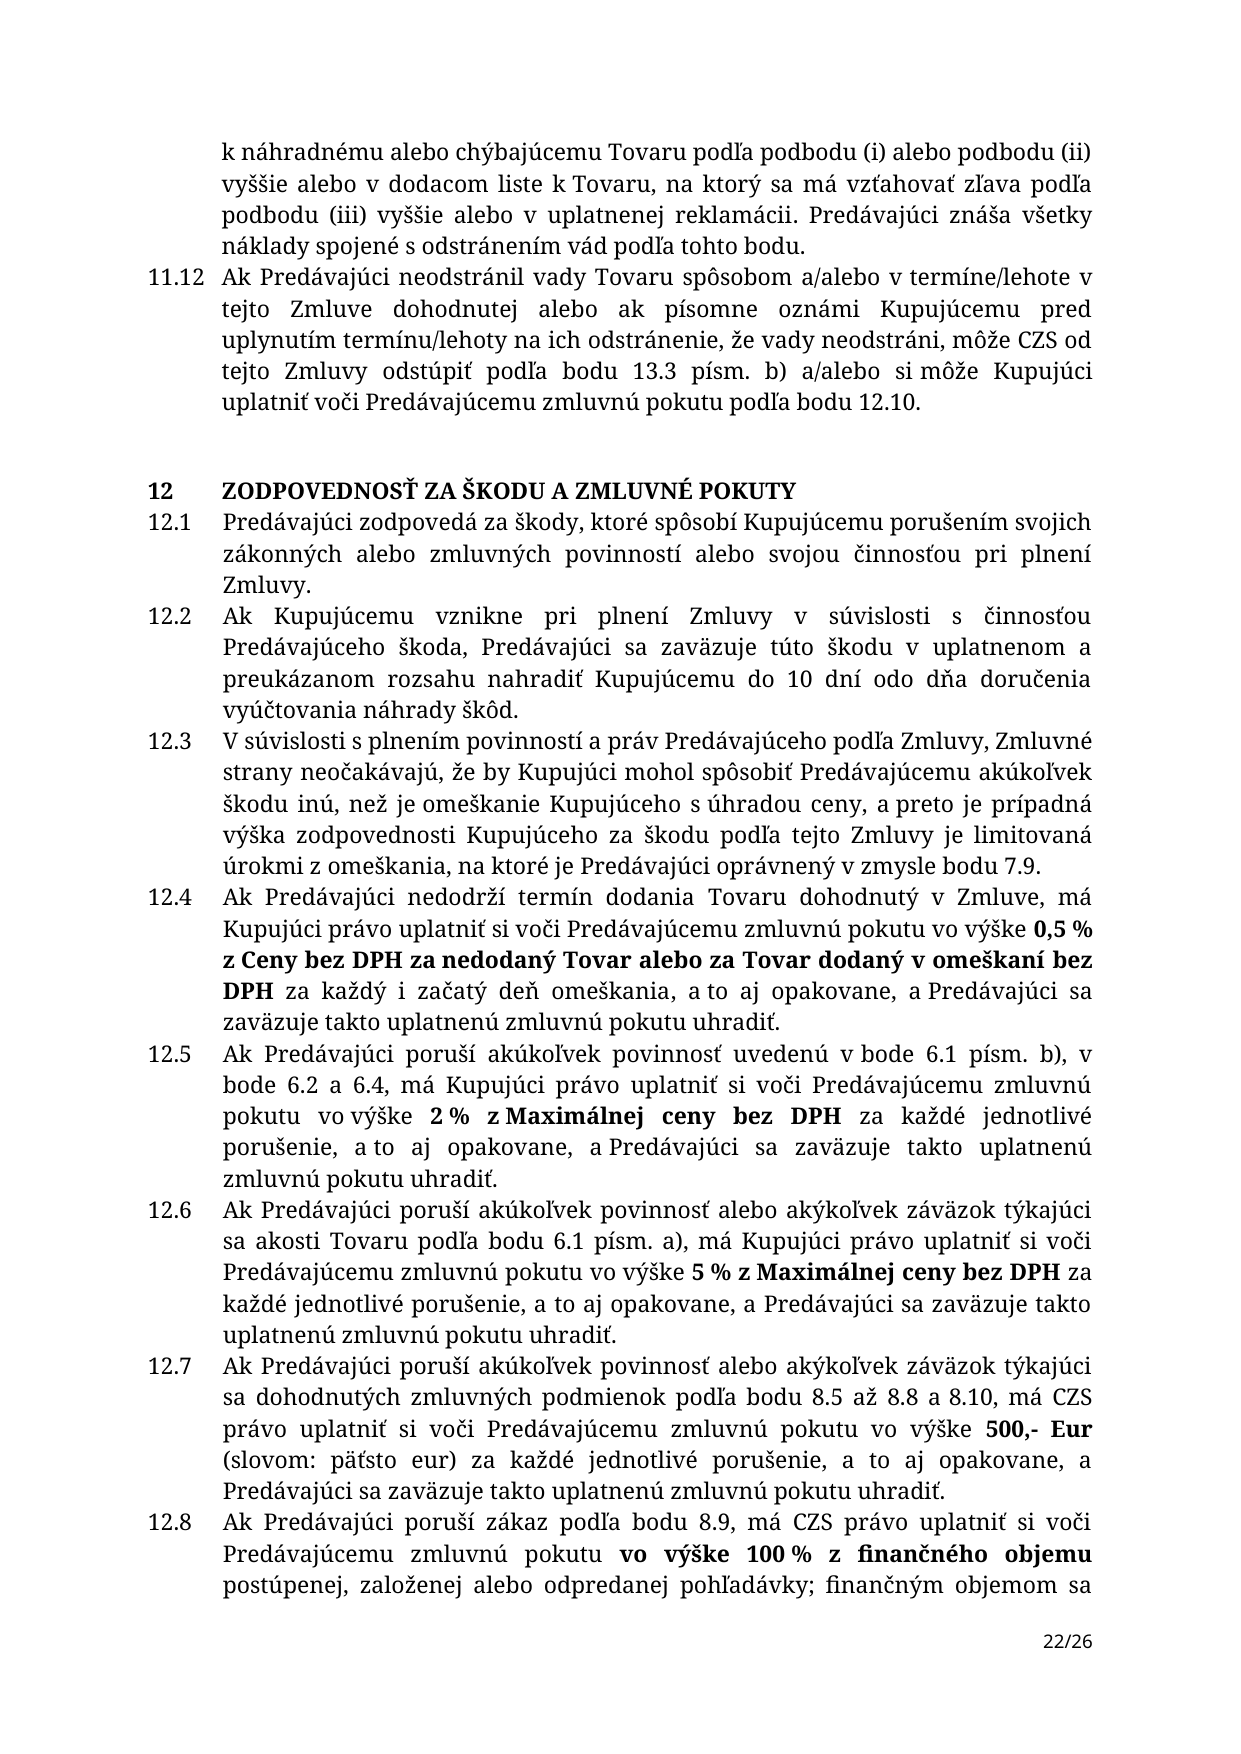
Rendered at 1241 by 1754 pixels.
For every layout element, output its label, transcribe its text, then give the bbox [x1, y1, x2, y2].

list Predávajúci zodpovedá za škody, ktoré spôsobí Kupujúcemu porušením svojich zákonných alebo zmluvných povinností alebo svojou činnosťou pri plnení Zmluvy. [148, 506, 1093, 600]
list Ak Predávajúci poruší akúkoľvek povinnosť alebo akýkoľvek záväzok týkajúci sa dohodnutých zmluvných podmienok podľa bodu 8.5 až 8.8 a 8.10, má CZS právo uplatniť si voči Predávajúcemu zmluvnú pokutu vo výške 500,- Eur (slovom: päťsto eur) za každé jednotlivé porušenie, a to aj opakovane, a Predávajúci sa zaväzuje takto uplatnenú zmluvnú pokutu uhradiť. [148, 1350, 1093, 1506]
list Ak Predávajúci nedodrží termín dodania Tovaru dohodnutý v Zmluve, má Kupujúci právo uplatniť si voči Predávajúcemu zmluvnú pokutu vo výške 0,5 % z Ceny bez DPH za nedodaný Tovar alebo za Tovar dodaný v omeškaní bez DPH za každý i začatý deň omeškania, a to aj opakovane, a Predávajúci sa zaväzuje takto uplatnenú zmluvnú pokutu uhradiť. [148, 881, 1093, 1038]
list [148, 1506, 1093, 1600]
list ZODPOVEDNOSŤ ZA ŠKODU A ZMLUVNÉ POKUTY [148, 475, 1093, 506]
list Ak Predávajúci poruší akúkoľvek povinnosť alebo akýkoľvek záväzok týkajúci sa akosti Tovaru podľa bodu 6.1 písm. a), má Kupujúci právo uplatniť si voči Predávajúcemu zmluvnú pokutu vo výške 5 % z Maximálnej ceny bez DPH za každé jednotlivé porušenie, a to aj opakovane, a Predávajúci sa zaväzuje takto uplatnenú zmluvnú pokutu uhradiť. [148, 1194, 1093, 1350]
list V súvislosti s plnením povinností a práv Predávajúceho podľa Zmluvy, Zmluvné strany neočakávajú, že by Kupujúci mohol spôsobiť Predávajúcemu akúkoľvek škodu inú, než je omeškanie Kupujúceho s úhradou ceny, a preto je prípadná výška zodpovednosti Kupujúceho za škodu podľa tejto Zmluvy je limitovaná úrokmi z omeškania, na ktoré je Predávajúci oprávnený v zmysle bodu 7.9. [148, 725, 1093, 881]
list Ak Kupujúcemu vznikne pri plnení Zmluvy v súvislosti s činnosťou Predávajúceho škoda, Predávajúci sa zaväzuje túto škodu v uplatnenom a preukázanom rozsahu nahradiť Kupujúcemu do 10 dní odo dňa doručenia vyúčtovania náhrady škôd. [148, 600, 1093, 725]
text 11.12 Ak Predávajúci neodstránil vady Tovaru spôsobom a/alebo v termíne/lehote v tejto Zmluve dohodnutej alebo ak písomne oznámi Kupujúcemu pred uplynutím termínu/lehoty na ich odstránenie, že vady neodstráni, môže CZS od tejto Zmluvy odstúpiť podľa bodu 13.3 písm. b) a/alebo si môže Kupujúci uplatniť voči Predávajúcemu zmluvnú pokutu podľa bodu 12.10. [148, 261, 1093, 417]
list Ak Predávajúci poruší akúkoľvek povinnosť uvedenú v bode 6.1 písm. b), v bode 6.2 a 6.4, má Kupujúci právo uplatniť si voči Predávajúcemu zmluvnú pokutu vo výške 2 % z Maximálnej ceny bez DPH za každé jednotlivé porušenie, a to aj opakovane, a Predávajúci sa zaväzuje takto uplatnenú zmluvnú pokutu uhradiť. [148, 1038, 1093, 1194]
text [221, 136, 1093, 261]
